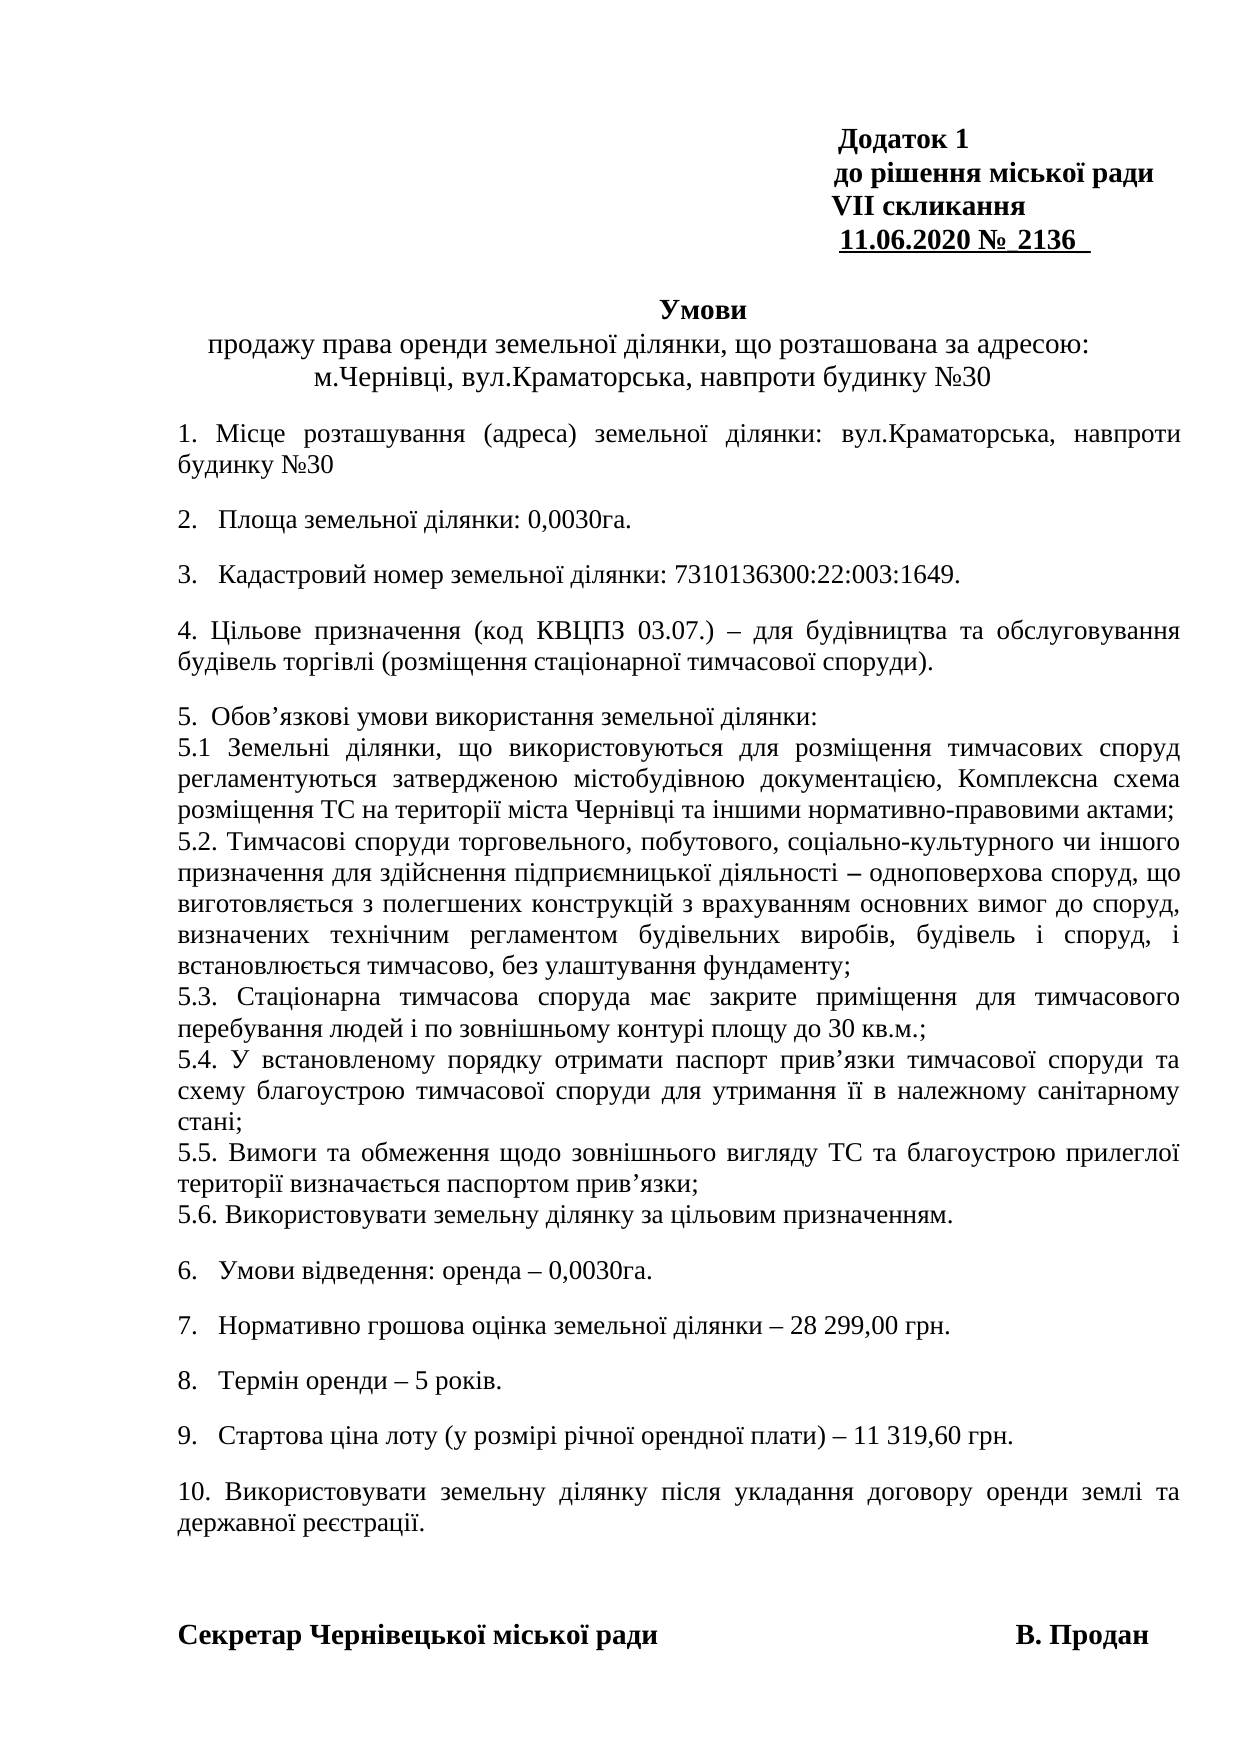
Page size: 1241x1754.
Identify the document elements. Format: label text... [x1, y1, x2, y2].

text 5.3. Стаціонарна тимчасова споруда має закрите приміщення для тимчасового перебування людей і по зовнішньому контурі площу до 30 кв.м.; [177, 981, 1181, 1043]
text 5.2. Тимчасові споруди торговельного, побутового, соціально-культурного чи іншого призначення для здійснення підприємницької діяльності – одноповерхова споруд, що виготовляється з полегшених конструкцій з врахуванням основних вимог до споруд, визначених технічним регламентом будівельних виробів, будівель і споруд, і встановлюється тимчасово, без улаштування фундаменту; [177, 825, 1181, 981]
text Умови [121, 292, 1176, 326]
text VII cкликання [177, 188, 1176, 222]
text 5.4. У встановленому порядку отримати паспорт прив’язки тимчасової споруди та схему благоустрою тимчасової споруди для утримання її в належному санітарному стані; [177, 1043, 1181, 1136]
text Додаток 1 [177, 121, 1176, 155]
text 5.1 Земельні ділянки, що використовуються для розміщення тимчасових споруд регламентуються затвердженою містобудівною документацією, Комплексна схема розміщення ТС на території міста Чернівці та іншими нормативно-правовими актами; [177, 731, 1181, 825]
text продажу права оренди земельної ділянки, що розташована за адресою: [121, 326, 1176, 359]
text 5.6. Використовувати земельну ділянку за цільовим призначенням. [177, 1198, 1181, 1230]
subtitle Секретар Чернівецької міської ради В. Продан [177, 1617, 1181, 1651]
text 11.06.2020 №_2136_ [177, 222, 1176, 256]
text 6. Умови відведення: оренда – 0,0030га. [177, 1254, 1181, 1285]
text 1. Місце розташування (адреса) земельної ділянки: вул.Краматорська, навпроти будинку №30 [177, 417, 1181, 479]
text 8. Термін оренди – 5 років. [177, 1364, 1181, 1395]
text м.Чернівці, вул.Краматорська, навпроти будинку №30 [121, 359, 1176, 393]
text 4. Цільове призначення (код КВЦПЗ 03.07.) – для будівництва та обслуговування будівель торгівлі (розміщення стаціонарної тимчасової споруди). [177, 614, 1181, 676]
text 5.5. Вимоги та обмеження щодо зовнішнього вигляду ТС та благоустрою прилеглої території визначається паспортом прив’язки; [177, 1136, 1181, 1198]
text 10. Використовувати земельну ділянку після укладання договору оренди землі та державної реєстрації. [177, 1474, 1181, 1537]
text 5. Обов’язкові умови використання земельної ділянки: [177, 700, 1181, 731]
text 3. Кадастровий номер земельної ділянки: 7310136300:22:003:1649. [177, 559, 1181, 590]
text 9. Стартова ціна лоту (у розмірі річної орендної плати) – 11 319,60 грн. [177, 1419, 1181, 1451]
text 7. Нормативно грошова оцінка земельної ділянки – 28 299,00 грн. [177, 1309, 1181, 1340]
text 2. Площа земельної ділянки: 0,0030га. [121, 503, 1181, 534]
text до рішення міської ради [177, 155, 1176, 188]
